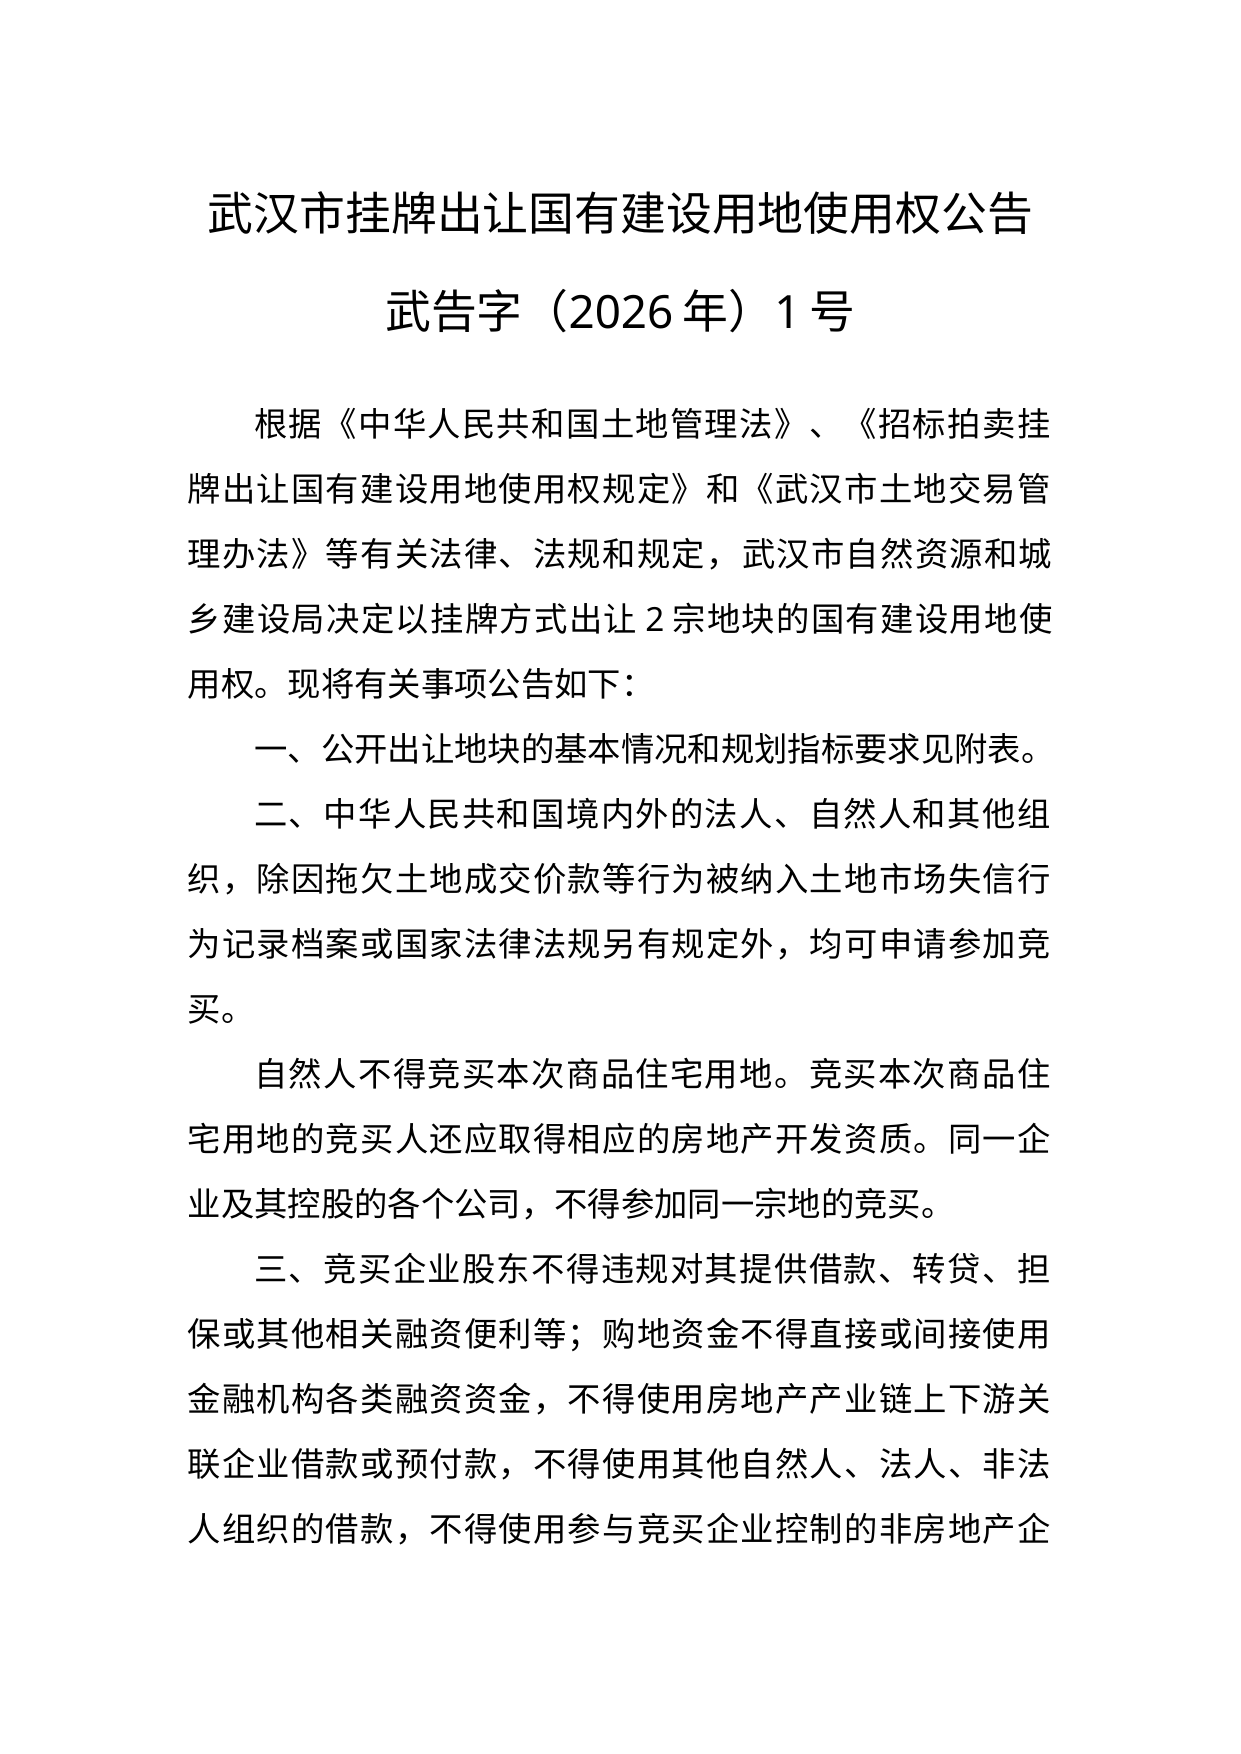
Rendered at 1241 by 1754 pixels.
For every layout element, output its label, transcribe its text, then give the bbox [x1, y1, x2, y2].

text 自然人不得竞买本次商品住宅用地。竞买本次商品住宅用地的竞买人还应取得相应的房地产开发资质。同一企业及其控股的各个公司，不得参加同一宗地的竞买。 [187, 1039, 1053, 1234]
text 武汉市挂牌出让国有建设用地使用权公告 武告字（2026年）1号 [187, 162, 1053, 357]
text 根据《中华人民共和国土地管理法》、《招标拍卖挂牌出让国有建设用地使用权规定》和《武汉市土地交易管理办法》等有关法律、法规和规定，武汉市自然资源和城乡建设局决定以挂牌方式出让2宗地块的国有建设用地使用权。现将有关事项公告如下： [187, 389, 1053, 714]
text 一、公开出让地块的基本情况和规划指标要求见附表。 [187, 714, 1053, 779]
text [187, 1234, 1053, 1559]
text 二、中华人民共和国境内外的法人、自然人和其他组织，除因拖欠土地成交价款等行为被纳入土地市场失信行为记录档案或国家法律法规另有规定外，均可申请参加竞买。 [187, 779, 1053, 1039]
